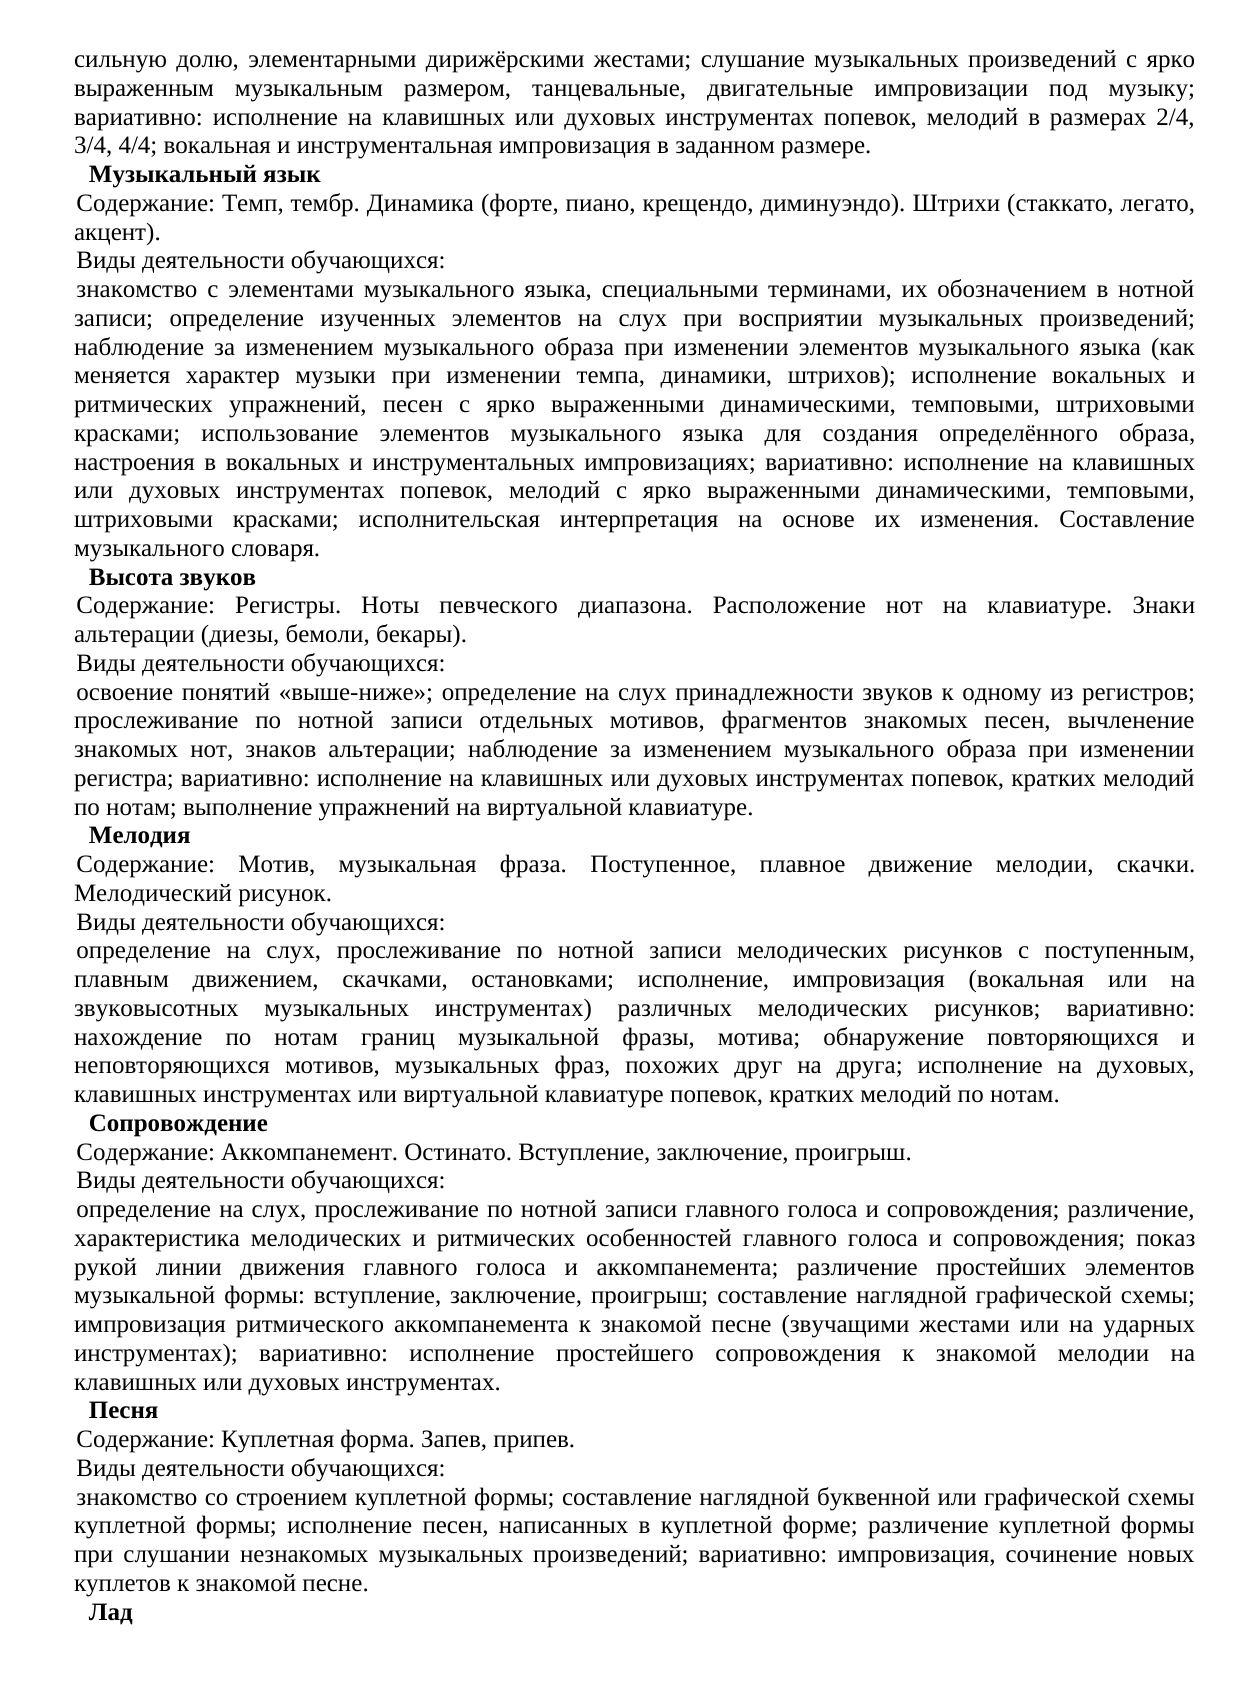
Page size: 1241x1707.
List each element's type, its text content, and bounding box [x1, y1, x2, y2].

text определение на слух, прослеживание по нотной записи главного голоса и сопровождения; различение, характеристика мелодических и ритмических особенностей главного голоса и сопровождения; показ рукой линии движения главного голоса и аккомпанемента; различение простейших элементов музыкальной формы: вступление, заключение, проигрыш; составление наглядной графической схемы; импровизация ритмического аккомпанемента к знакомой песне (звучащими жестами или на ударных инструментах); вариативно: исполнение простейшего сопровождения к знакомой мелодии на клавишных или духовых инструментах. [74, 1194, 1196, 1396]
text определение на слух, прослеживание по нотной записи мелодических рисунков с поступенным, плавным движением, скачками, остановками; исполнение, импровизация (вокальная или на звуковысотных музыкальных инструментах) различных мелодических рисунков; вариативно: нахождение по нотам границ музыкальной фразы, мотива; обнаружение повторяющихся и неповторяющихся мотивов, музыкальных фраз, похожих друг на друга; исполнение на духовых, клавишных инструментах или виртуальной клавиатуре попевок, кратких мелодий по нотам. [74, 936, 1196, 1108]
text Песня [86, 1396, 1196, 1424]
text Виды деятельности обучающихся: [74, 648, 1196, 677]
text Музыкальный язык [86, 159, 1196, 188]
text Виды деятельности обучающихся: [74, 1453, 1196, 1482]
text Содержание: Мотив, музыкальная фраза. Поступенное, плавное движение мелодии, скачки. Мелодический рисунок. [74, 849, 1196, 907]
text Высота звуков [86, 562, 1196, 591]
text Содержание: Аккомпанемент. Остинато. Вступление, заключение, проигрыш. [74, 1137, 1196, 1166]
text Виды деятельности обучающихся: [74, 246, 1196, 274]
text освоение понятий «выше-ниже»; определение на слух принадлежности звуков к одному из регистров; прослеживание по нотной записи отдельных мотивов, фрагментов знакомых песен, вычленение знакомых нот, знаков альтерации; наблюдение за изменением музыкального образа при изменении регистра; вариативно: исполнение на клавишных или духовых инструментах попевок, кратких мелодий по нотам; выполнение упражнений на виртуальной клавиатуре. [74, 677, 1196, 821]
text знакомство со строением куплетной формы; составление наглядной буквенной или графической схемы куплетной формы; исполнение песен, написанных в куплетной форме; различение куплетной формы при слушании незнакомых музыкальных произведений; вариативно: импровизация, сочинение новых куплетов к знакомой песне. [74, 1482, 1196, 1597]
text Лад [86, 1597, 1196, 1626]
text Сопровождение [86, 1108, 1196, 1137]
text знакомство с элементами музыкального языка, специальными терминами, их обозначением в нотной записи; определение изученных элементов на слух при восприятии музыкальных произведений; наблюдение за изменением музыкального образа при изменении элементов музыкального языка (как меняется характер музыки при изменении темпа, динамики, штрихов); исполнение вокальных и ритмических упражнений, песен с ярко выраженными динамическими, темповыми, штриховыми красками; использование элементов музыкального языка для создания определённого образа, настроения в вокальных и инструментальных импровизациях; вариативно: исполнение на клавишных или духовых инструментах попевок, мелодий с ярко выраженными динамическими, темповыми, штриховыми красками; исполнительская интерпретация на основе их изменения. Составление музыкального словаря. [74, 274, 1196, 562]
text Содержание: Темп, тембр. Динамика (форте, пиано, крещендо, диминуэндо). Штрихи (стаккато, легато, акцент). [74, 188, 1196, 246]
text Виды деятельности обучающихся: [74, 907, 1196, 936]
text Содержание: Регистры. Ноты певческого диапазона. Расположение нот на клавиатуре. Знаки альтерации (диезы, бемоли, бекары). [74, 591, 1196, 648]
text Виды деятельности обучающихся: [74, 1166, 1196, 1194]
text Мелодия [86, 821, 1196, 849]
text Содержание: Куплетная форма. Запев, припев. [74, 1424, 1196, 1453]
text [74, 44, 1196, 159]
